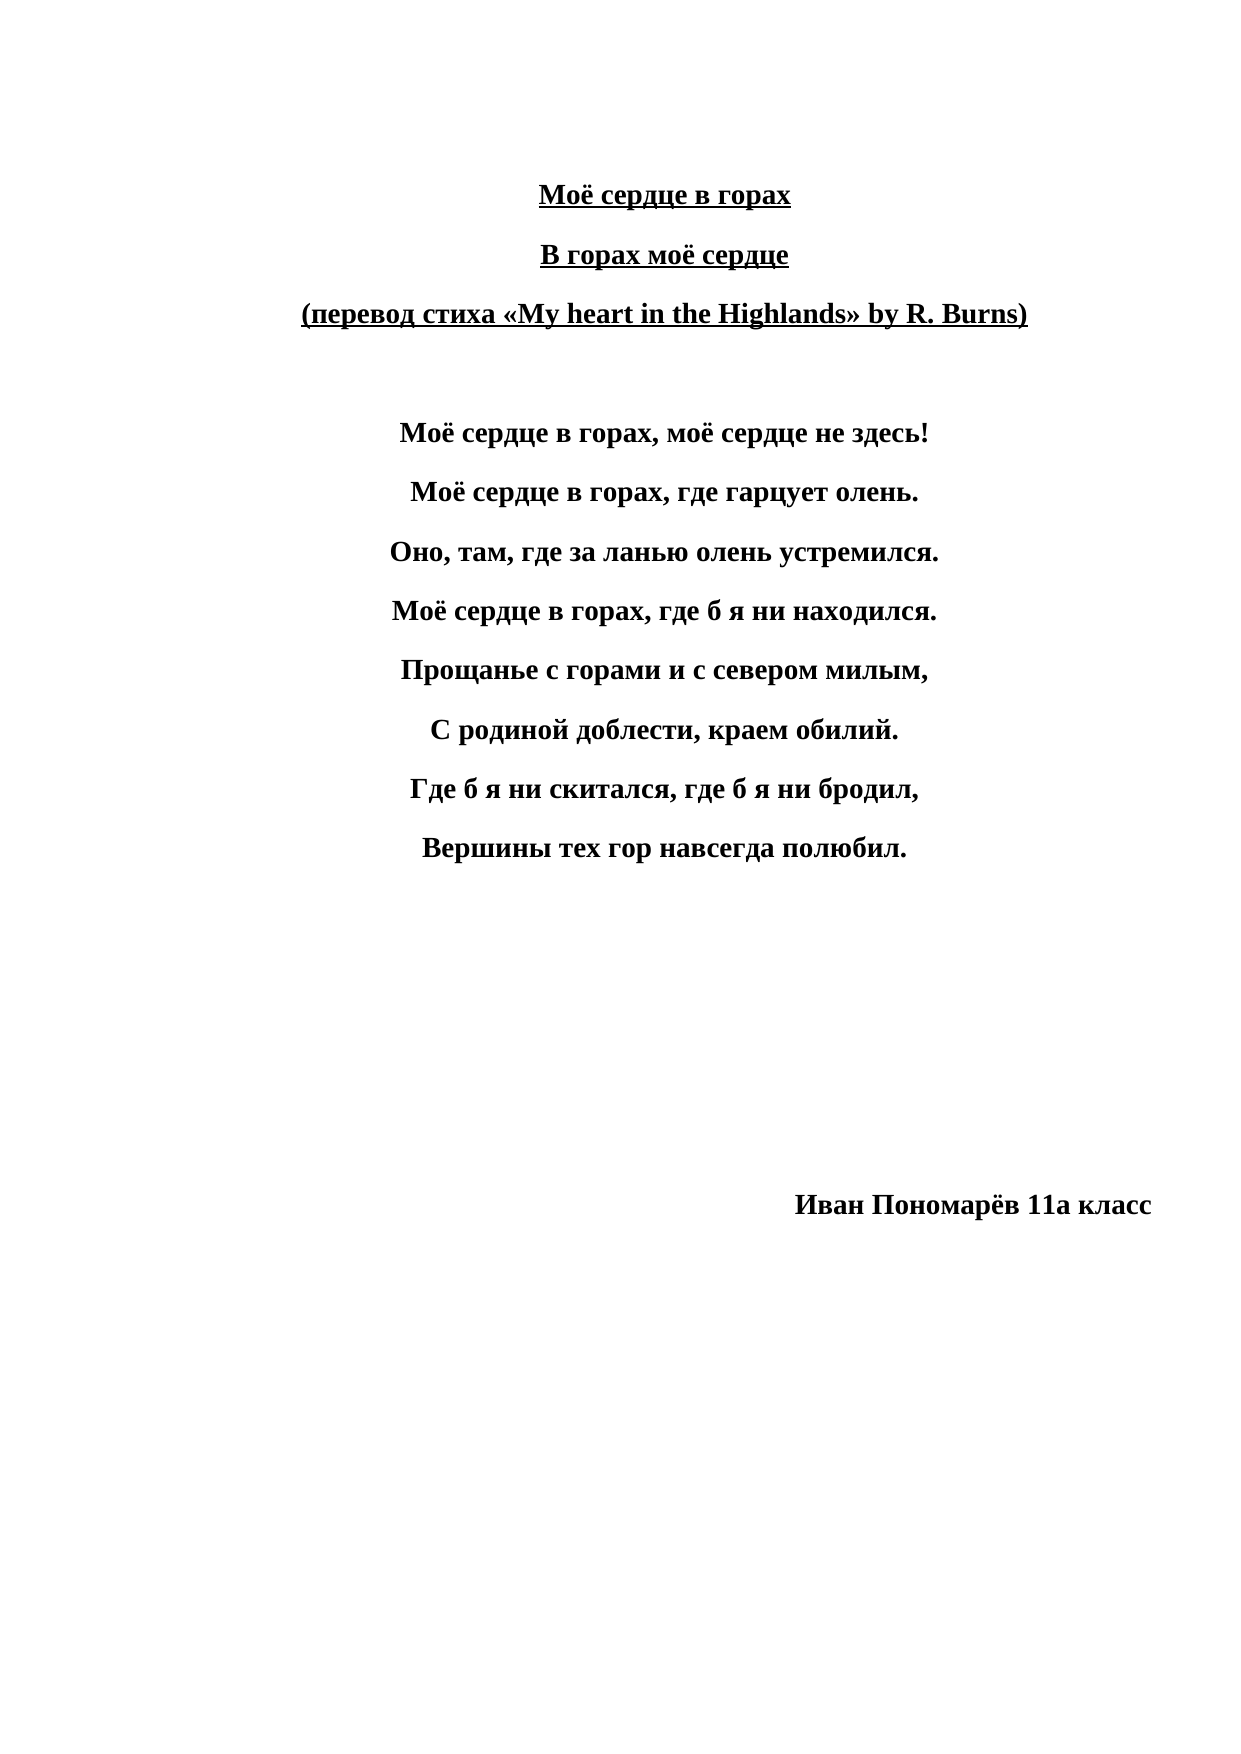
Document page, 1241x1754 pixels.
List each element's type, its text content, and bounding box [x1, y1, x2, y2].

text Где б я ни скитался, где б я ни бродил, [177, 771, 1152, 805]
text Иван Пономарёв 11а класс [177, 1187, 1152, 1220]
text С родиной доблести, краем обилий. [177, 712, 1152, 745]
text Вершины тех гор навсегда полюбил. [177, 831, 1152, 864]
text Моё сердце в горах, моё сердце не здесь! [177, 415, 1152, 448]
text В горах моё сердце [177, 237, 1152, 270]
text Моё сердце в горах, где гарцует олень. [177, 474, 1152, 508]
text Моё сердце в горах [177, 177, 1152, 211]
text Оно, там, где за ланью олень устремился. [177, 534, 1152, 567]
text Моё сердце в горах, где б я ни находился. [177, 593, 1152, 627]
text (перевод стиха «My heart in the Highlands» by R. Burns) [177, 296, 1152, 330]
text Прощанье с горами и с севером милым, [177, 652, 1152, 686]
